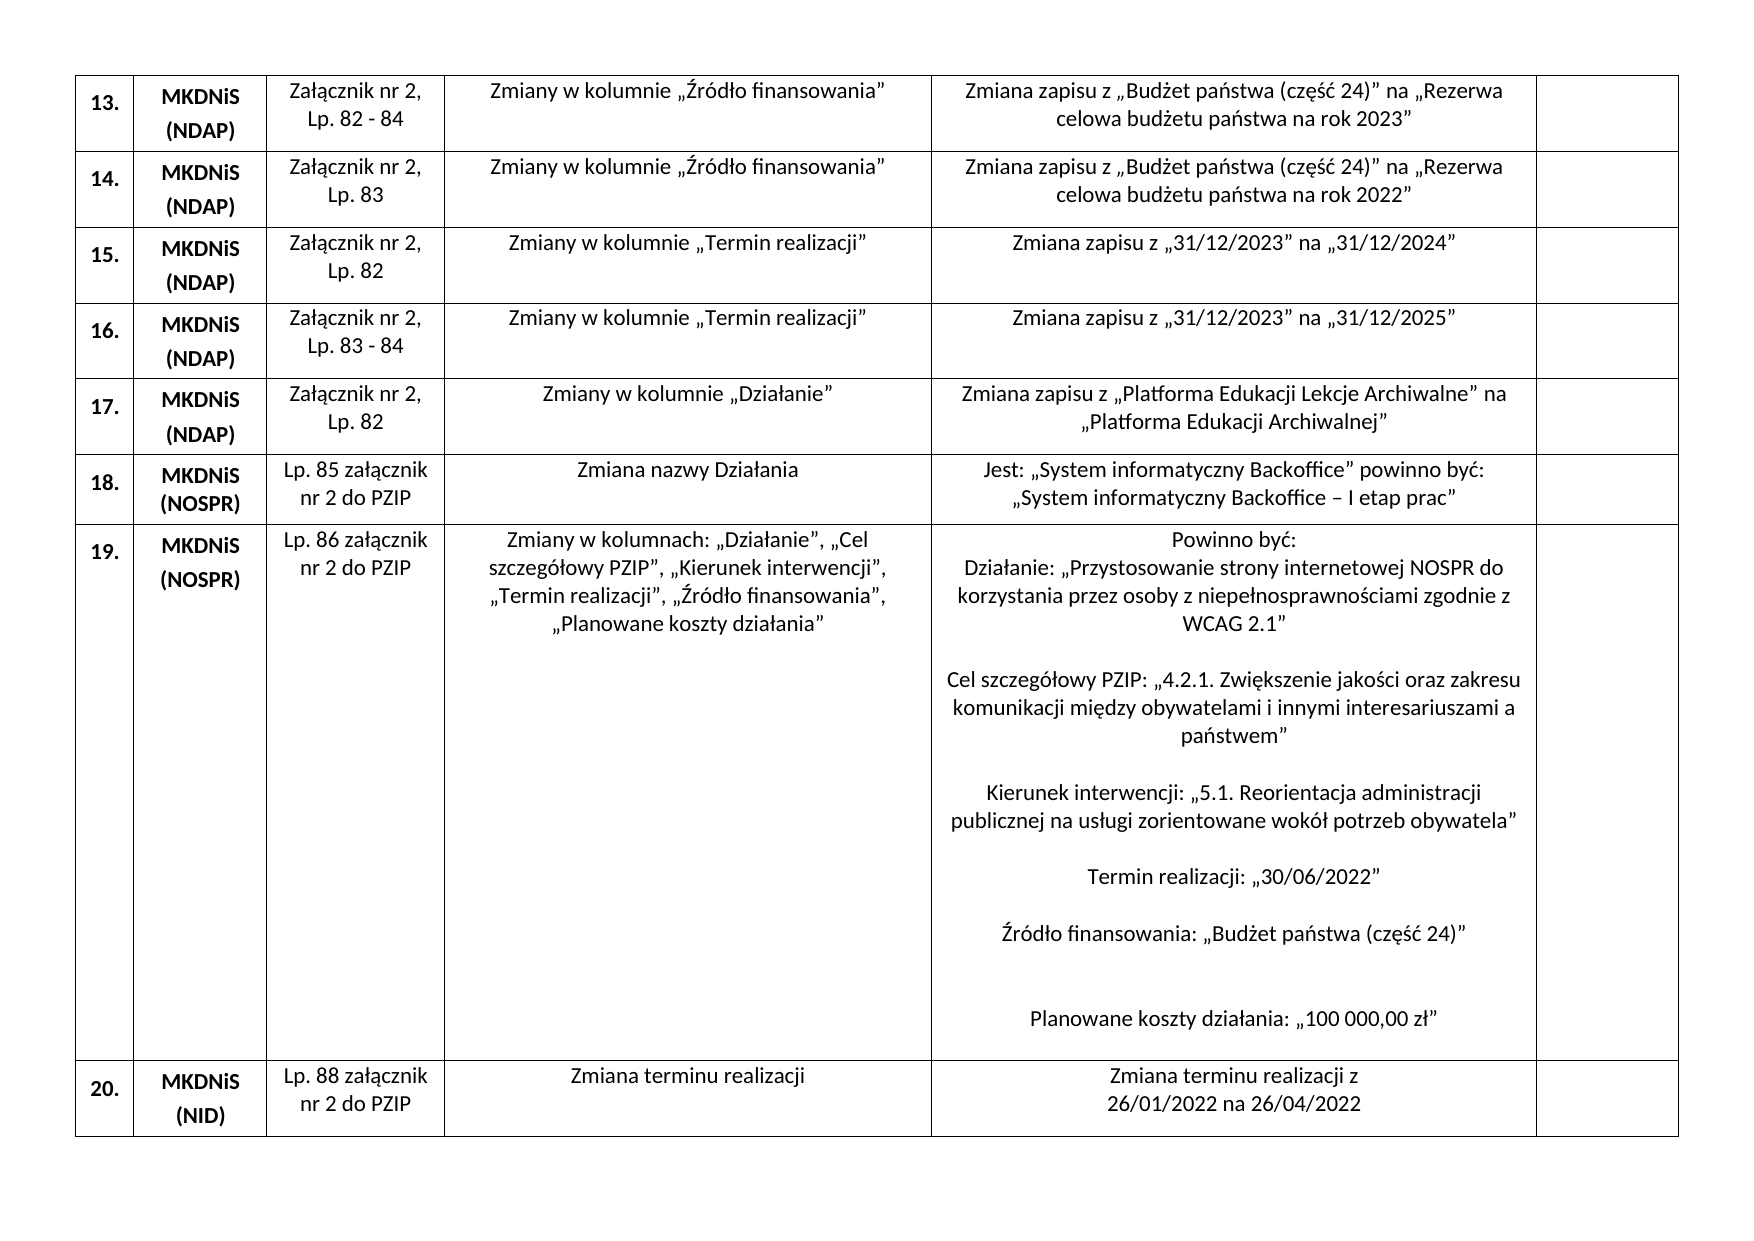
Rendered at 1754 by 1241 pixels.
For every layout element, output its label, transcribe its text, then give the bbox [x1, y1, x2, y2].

table_cell Lp. 86 załącznik nr 2 do PZIP [267, 525, 444, 1060]
table_cell Załącznik nr 2, Lp. 82 [267, 228, 444, 302]
table_cell MKDNiS (NDAP) [134, 152, 266, 227]
table_cell [1537, 152, 1678, 227]
table_cell MKDNiS (NDAP) [134, 228, 266, 302]
table_cell Powinno być: Działanie: „Przystosowanie strony internetowej NOSPR do korzystania przez osoby z niepełnosprawnościami zgodnie z WCAG 2.1” Cel szczegółowy PZIP: „4.2.1. Zwiększenie jakości oraz zakresu komunikacji między obywatelami i innymi interesariuszami a państwem” Kierunek interwencji: „5.1. Reorientacja administracji publicznej na usługi zorientowane wokół potrzeb obywatela” Termin realizacji: „30/06/2022” Źródło finansowania: „Budżet państwa (część 24)” Planowane koszty działania: „100 000,00 zł” [932, 525, 1536, 1060]
table_cell [1537, 76, 1678, 151]
table_cell Lp. 88 załącznik nr 2 do PZIP [267, 1061, 444, 1136]
table_cell 16. [76, 304, 133, 378]
table_cell MKDNiS (NOSPR) [134, 525, 266, 1060]
table_cell Jest: „System informatyczny Backoffice” powinno być: „System informatyczny Backoffice – I etap prac” [932, 455, 1536, 524]
table_cell Zmiany w kolumnie „Źródło finansowania” [445, 76, 931, 151]
table_cell 19. [76, 525, 133, 1060]
table_cell [1537, 455, 1678, 524]
table_cell MKDNiS (NDAP) [134, 304, 266, 378]
table_cell [1537, 1061, 1678, 1136]
table_cell [1537, 304, 1678, 378]
table_cell [1537, 379, 1678, 454]
table_cell 13. [76, 76, 133, 151]
table_cell 17. [76, 379, 133, 454]
table_cell Zmiana zapisu z „Budżet państwa (część 24)” na „Rezerwa celowa budżetu państwa na rok 2023” [932, 76, 1536, 151]
table_cell Zmiana zapisu z „Budżet państwa (część 24)” na „Rezerwa celowa budżetu państwa na rok 2022” [932, 152, 1536, 227]
table_cell 18. [76, 455, 133, 524]
table_cell MKDNiS (NOSPR) [134, 455, 266, 524]
table_cell Zmiany w kolumnie „Działanie” [445, 379, 931, 454]
table_cell 14. [76, 152, 133, 227]
table_cell Zmiana zapisu z „31/12/2023” na „31/12/2024” [932, 228, 1536, 302]
table_cell 20. [76, 1061, 133, 1136]
table_cell 15. [76, 228, 133, 302]
table_cell Załącznik nr 2, Lp. 82 - 84 [267, 76, 444, 151]
table_cell Zmiana terminu realizacji z 26/01/2022 na 26/04/2022 [932, 1061, 1536, 1136]
table_cell [1537, 525, 1678, 1060]
table_cell MKDNiS (NDAP) [134, 76, 266, 151]
table_cell Zmiany w kolumnie „Źródło finansowania” [445, 152, 931, 227]
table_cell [445, 1061, 931, 1136]
table_cell Załącznik nr 2, Lp. 82 [267, 379, 444, 454]
table_cell Załącznik nr 2, Lp. 83 [267, 152, 444, 227]
table_cell MKDNiS (NID) [134, 1061, 266, 1136]
table_cell Zmiana nazwy Działania [445, 455, 931, 524]
table_cell Zmiany w kolumnie „Termin realizacji” [445, 228, 931, 302]
table_cell Zmiana zapisu z „31/12/2023” na „31/12/2025” [932, 304, 1536, 378]
table_cell [1537, 228, 1678, 302]
table_cell Lp. 85 załącznik nr 2 do PZIP [267, 455, 444, 524]
table_cell MKDNiS (NDAP) [134, 379, 266, 454]
table_cell Zmiany w kolumnach: „Działanie”, „Cel szczegółowy PZIP”, „Kierunek interwencji”, „Termin realizacji”, „Źródło finansowania”, „Planowane koszty działania” [445, 525, 931, 1060]
table_cell Załącznik nr 2, Lp. 83 - 84 [267, 304, 444, 378]
table_cell Zmiany w kolumnie „Termin realizacji” [445, 304, 931, 378]
table_cell Zmiana zapisu z „Platforma Edukacji Lekcje Archiwalne” na „Platforma Edukacji Archiwalnej” [932, 379, 1536, 454]
